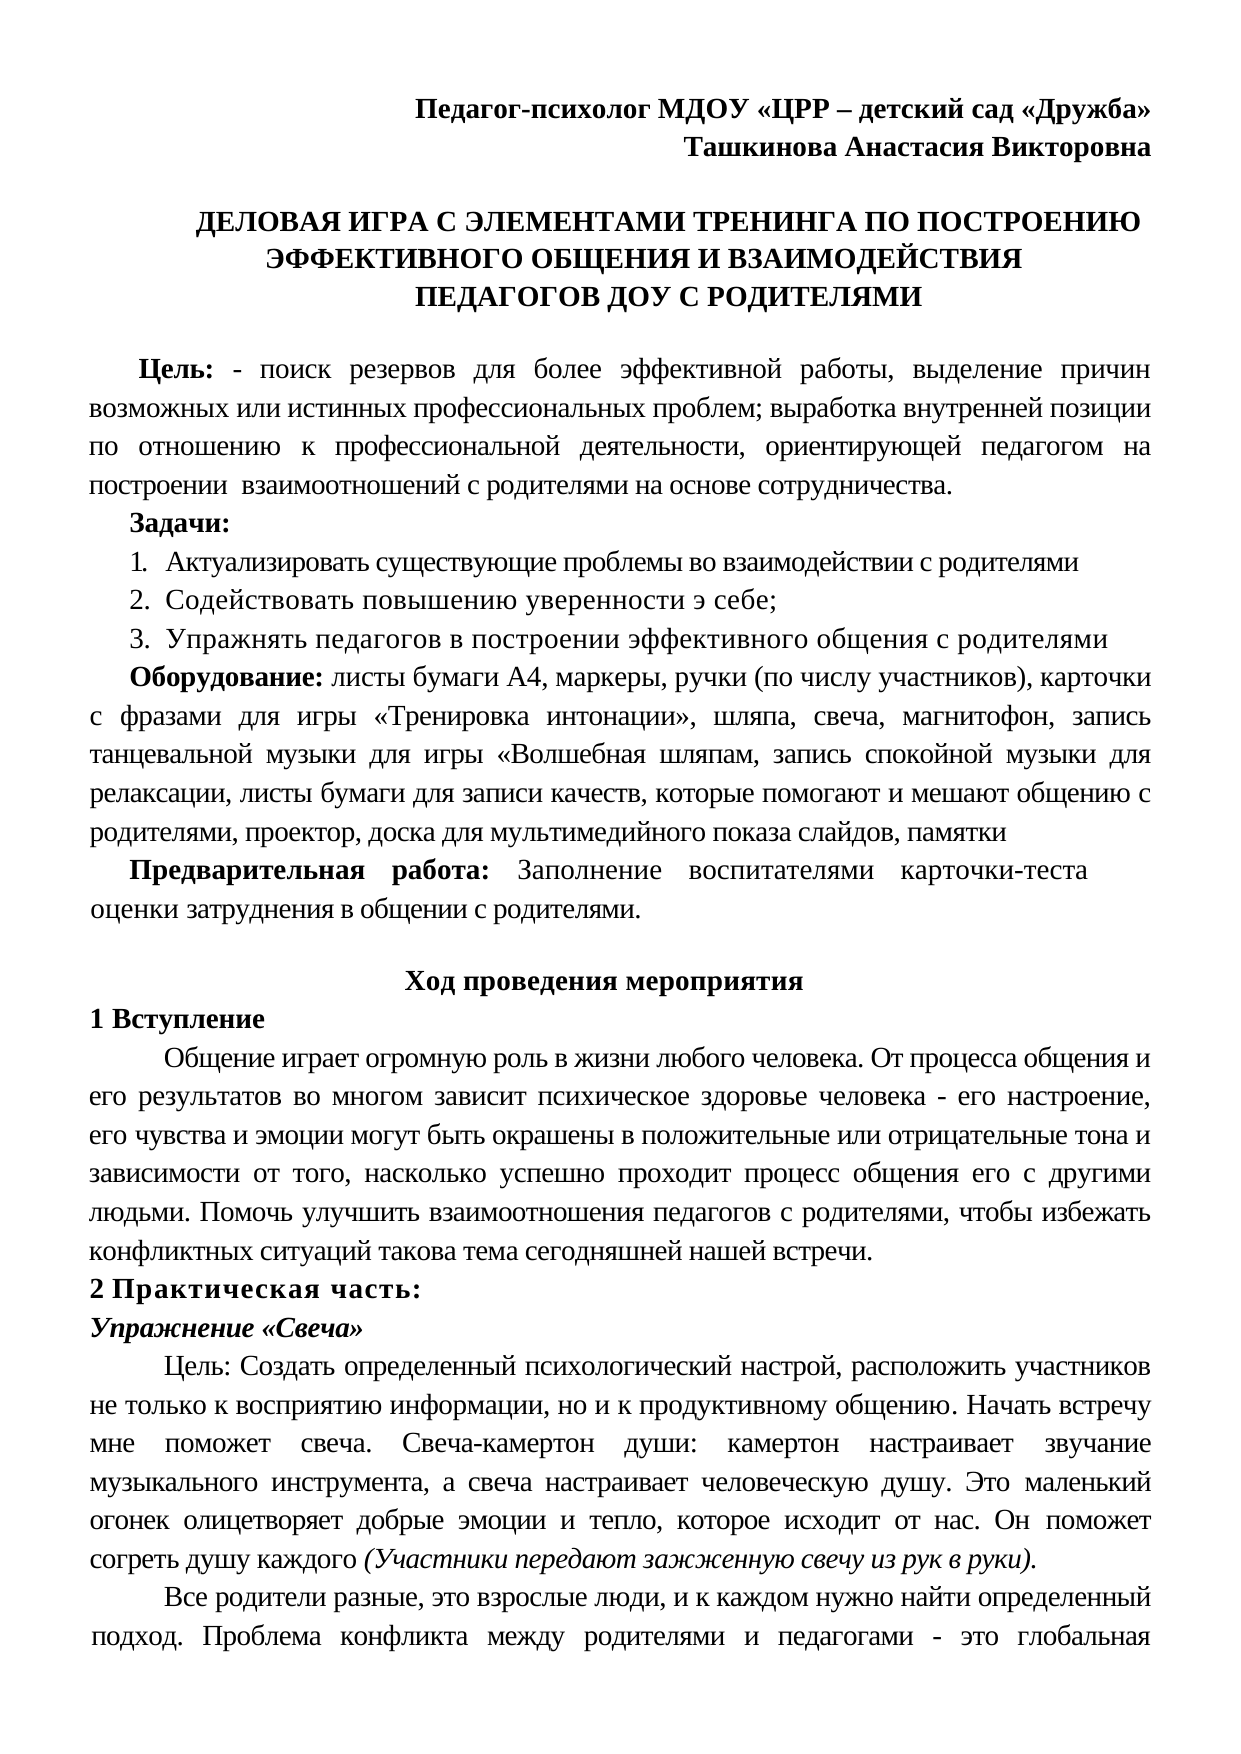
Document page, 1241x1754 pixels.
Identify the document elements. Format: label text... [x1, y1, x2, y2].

text Цель: - поиск резервов для более эффективной работы, выделение причин возможных или истинных профессиональных проблем; выработка внутренней позиции по отношению к профессиональной деятельности, ориентирующей педагогом на построении взаимоотношений с родителями на основе сотрудничества. [89, 351, 1152, 500]
text Ход проведения мероприятия [404, 963, 1152, 996]
text Общение играет огромную роль в жизни любого человека. От процесса общения и его результатов во многом зависит психическое здоровье человека - его настроение, его чувства и эмоции могут быть окрашены в положительные или отрицательные тона и зависимости от того, насколько успешно проходит процесс общения его с другими людьми. Помочь улучшить взаимоотношения педагогов с родителями, чтобы избежать конфликтных ситуаций такова тема сегодняшней нашей встречи. [89, 1040, 1152, 1266]
list Упражнять педагогов в построении эффективного общения с родителями [129, 621, 1152, 654]
list Актуализировать существующие проблемы во взаимодействии с родителями [129, 544, 1152, 577]
text Предварительная работа: Заполнение воспитателями карточки-теста оценки затруднения в общении с родителями. [90, 852, 1088, 924]
text Ташкинова Анастасия Викторовна [136, 126, 1152, 164]
text Педагог-психолог МДОУ «ЦРР – детский сад «Дружба» [136, 89, 1152, 126]
list Содействовать повышению уверенности э себе; [129, 582, 1152, 616]
text 1 Вступление [89, 1001, 1152, 1035]
text Задачи: [92, 505, 1152, 539]
text ДЕЛОВАЯ ИГРА С ЭЛЕМЕНТАМИ ТРЕНИНГА ПО ПОСТРОЕНИЮ ЭФФЕКТИВНОГО ОБЩЕНИЯ И ВЗАИМОДЕЙСТВИЯ [136, 201, 1152, 276]
text 2 Практическая часть: [89, 1271, 522, 1305]
text Оборудование: листы бумаги А4, маркеры, ручки (по числу участников), карточки с фразами для игры «Тренировка интонации», шляпа, свеча, магнитофон, запись танцевальной музыки для игры «Волшебная шляпам, запись спокойной музыки для релаксации, листы бумаги для записи качеств, которые помогают и мешают общению с родителями, проектор, доска для мультимедийного показа слайдов, памятки [89, 659, 1152, 847]
text ПЕДАГОГОВ ДОУ С РОДИТЕЛЯМИ [136, 276, 1152, 314]
text Упражнение «Свеча» [89, 1310, 522, 1343]
text Цель: Создать определенный психологический настрой, расположить участников не только к восприятию информации, но и к продуктивному общению. Начать встречу мне поможет свеча. Свеча-камертон души: камертон настраивает звучание музыкального инструмента, а свеча настраивает человеческую душу. Это маленький огонек олицетворяет добрые эмоции и тепло, которое исходит от нас. Он поможет согреть душу каждого (Участники передают зажженную свечу из рук в руки). [89, 1348, 1152, 1574]
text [91, 1579, 1152, 1652]
